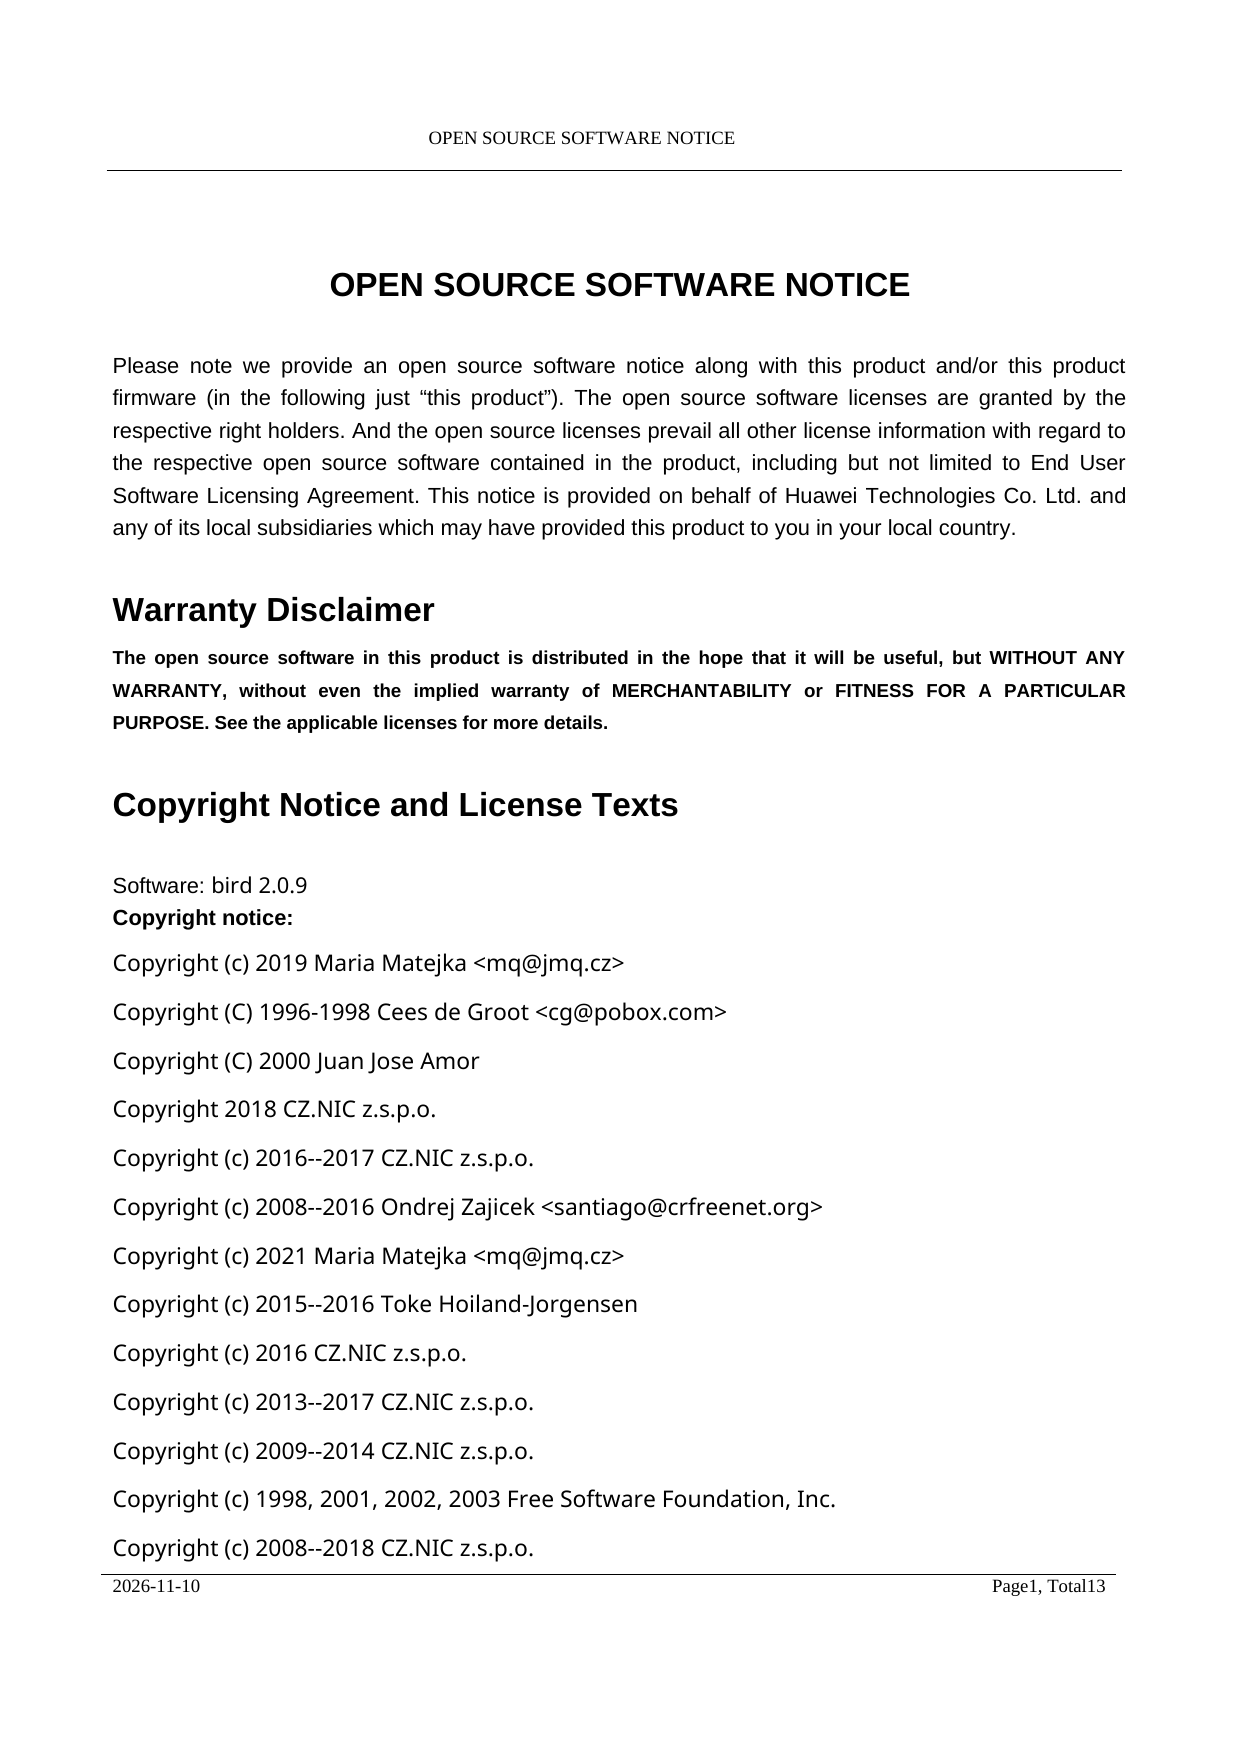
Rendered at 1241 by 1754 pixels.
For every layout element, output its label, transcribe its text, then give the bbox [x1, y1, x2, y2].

text Software: bird 2.0.9 [112, 869, 1128, 901]
text The open source software in this product is distributed in the hope that it will be useful, but WITHOUT ANY WARRANTY, without even the implied warranty of MERCHANTABILITY or FITNESS FOR A PARTICULAR PURPOSE. See the applicable licenses for more details. [112, 641, 1128, 739]
text Copyright Notice and License Texts [112, 771, 1128, 836]
text Warranty Disclaimer [112, 576, 1128, 641]
text Please note we provide an open source software notice along with this product and/or this product firmware (in the following just “this product”). The open source software licenses are granted by the respective right holders. And the open source licenses prevail all other license information with regard to the respective open source software contained in the product, including but not limited to End User Software Licensing Agreement. This notice is provided on behalf of Huawei Technologies Co. Ltd. and any of its local subsidiaries which may have provided this product to you in your local country. [112, 349, 1128, 544]
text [112, 947, 1128, 1564]
text Copyright notice: [112, 901, 1128, 934]
text OPEN SOURCE SOFTWARE NOTICE [112, 251, 1128, 316]
